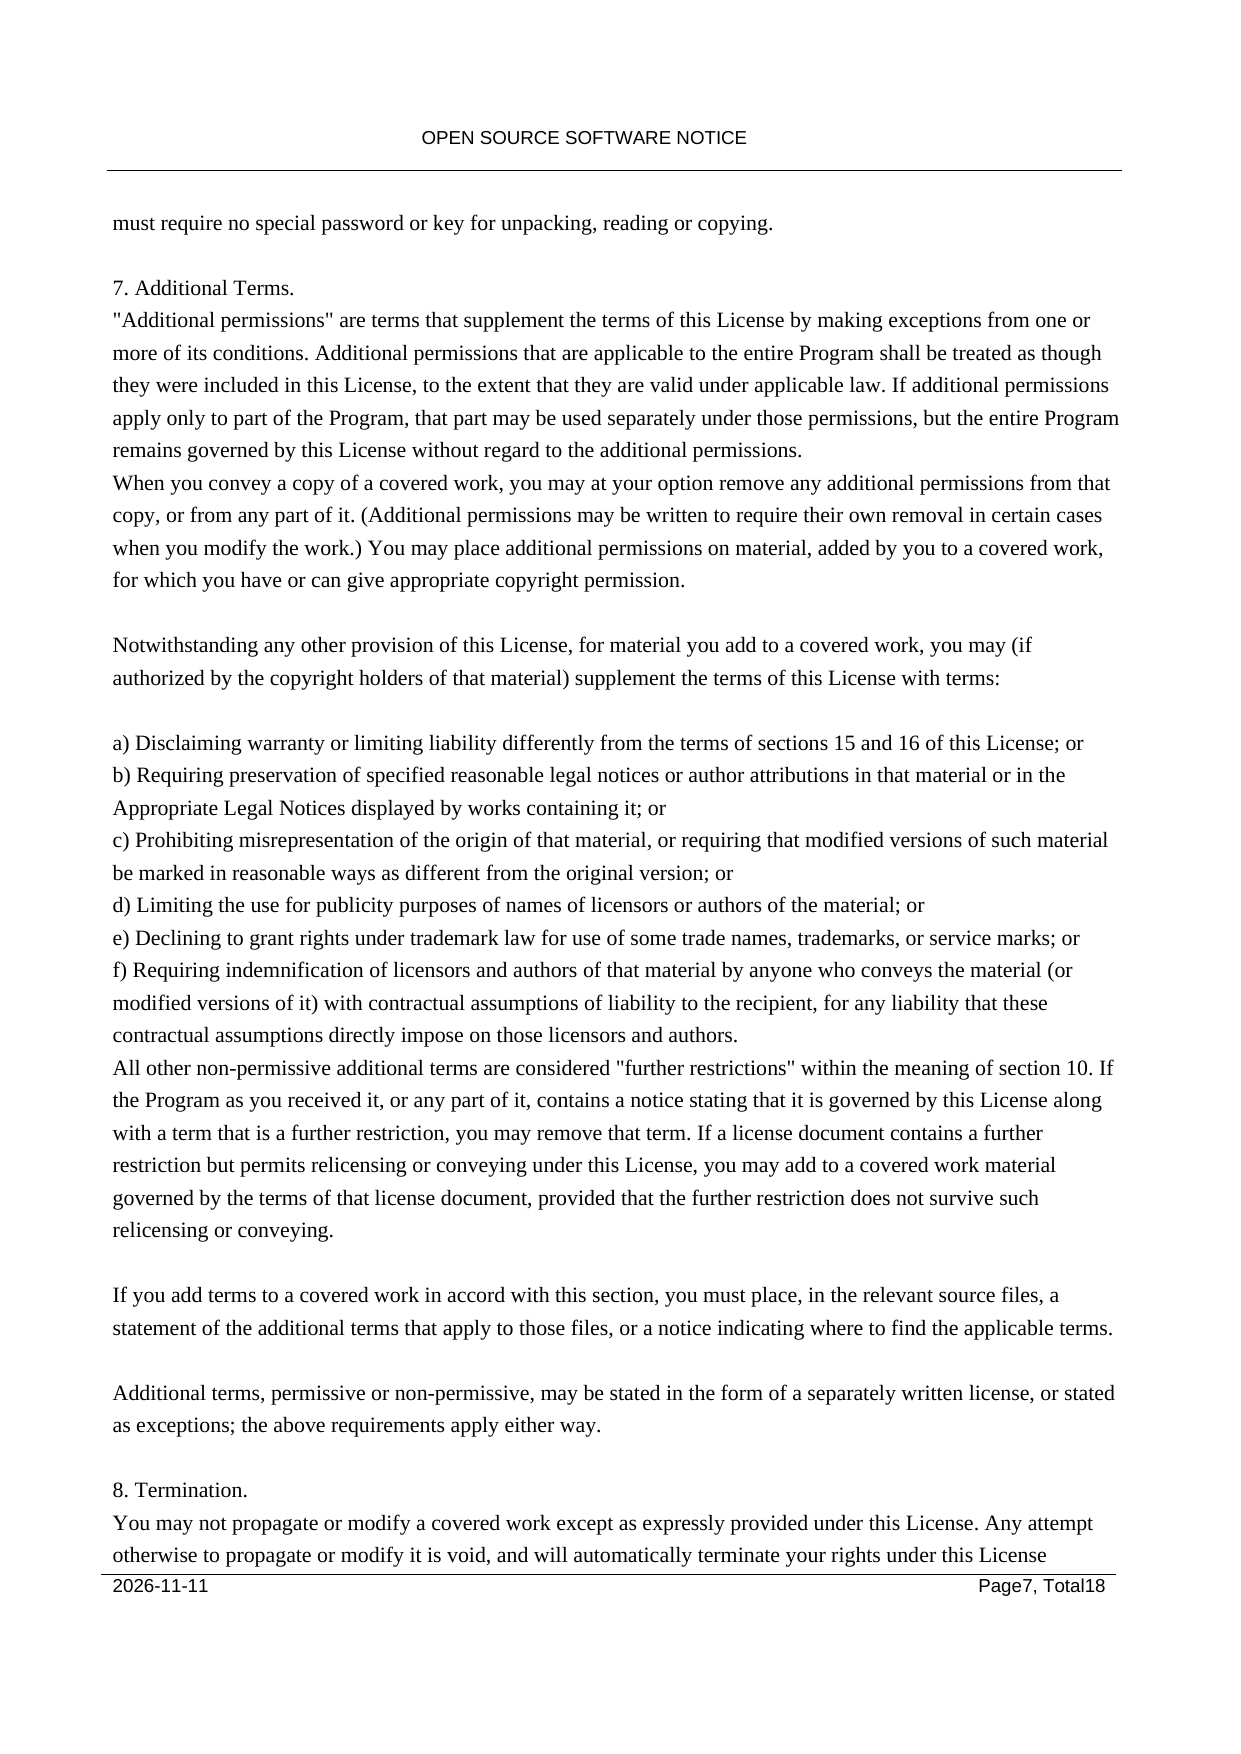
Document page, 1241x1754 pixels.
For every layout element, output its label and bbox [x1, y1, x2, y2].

text [112, 206, 1128, 1571]
